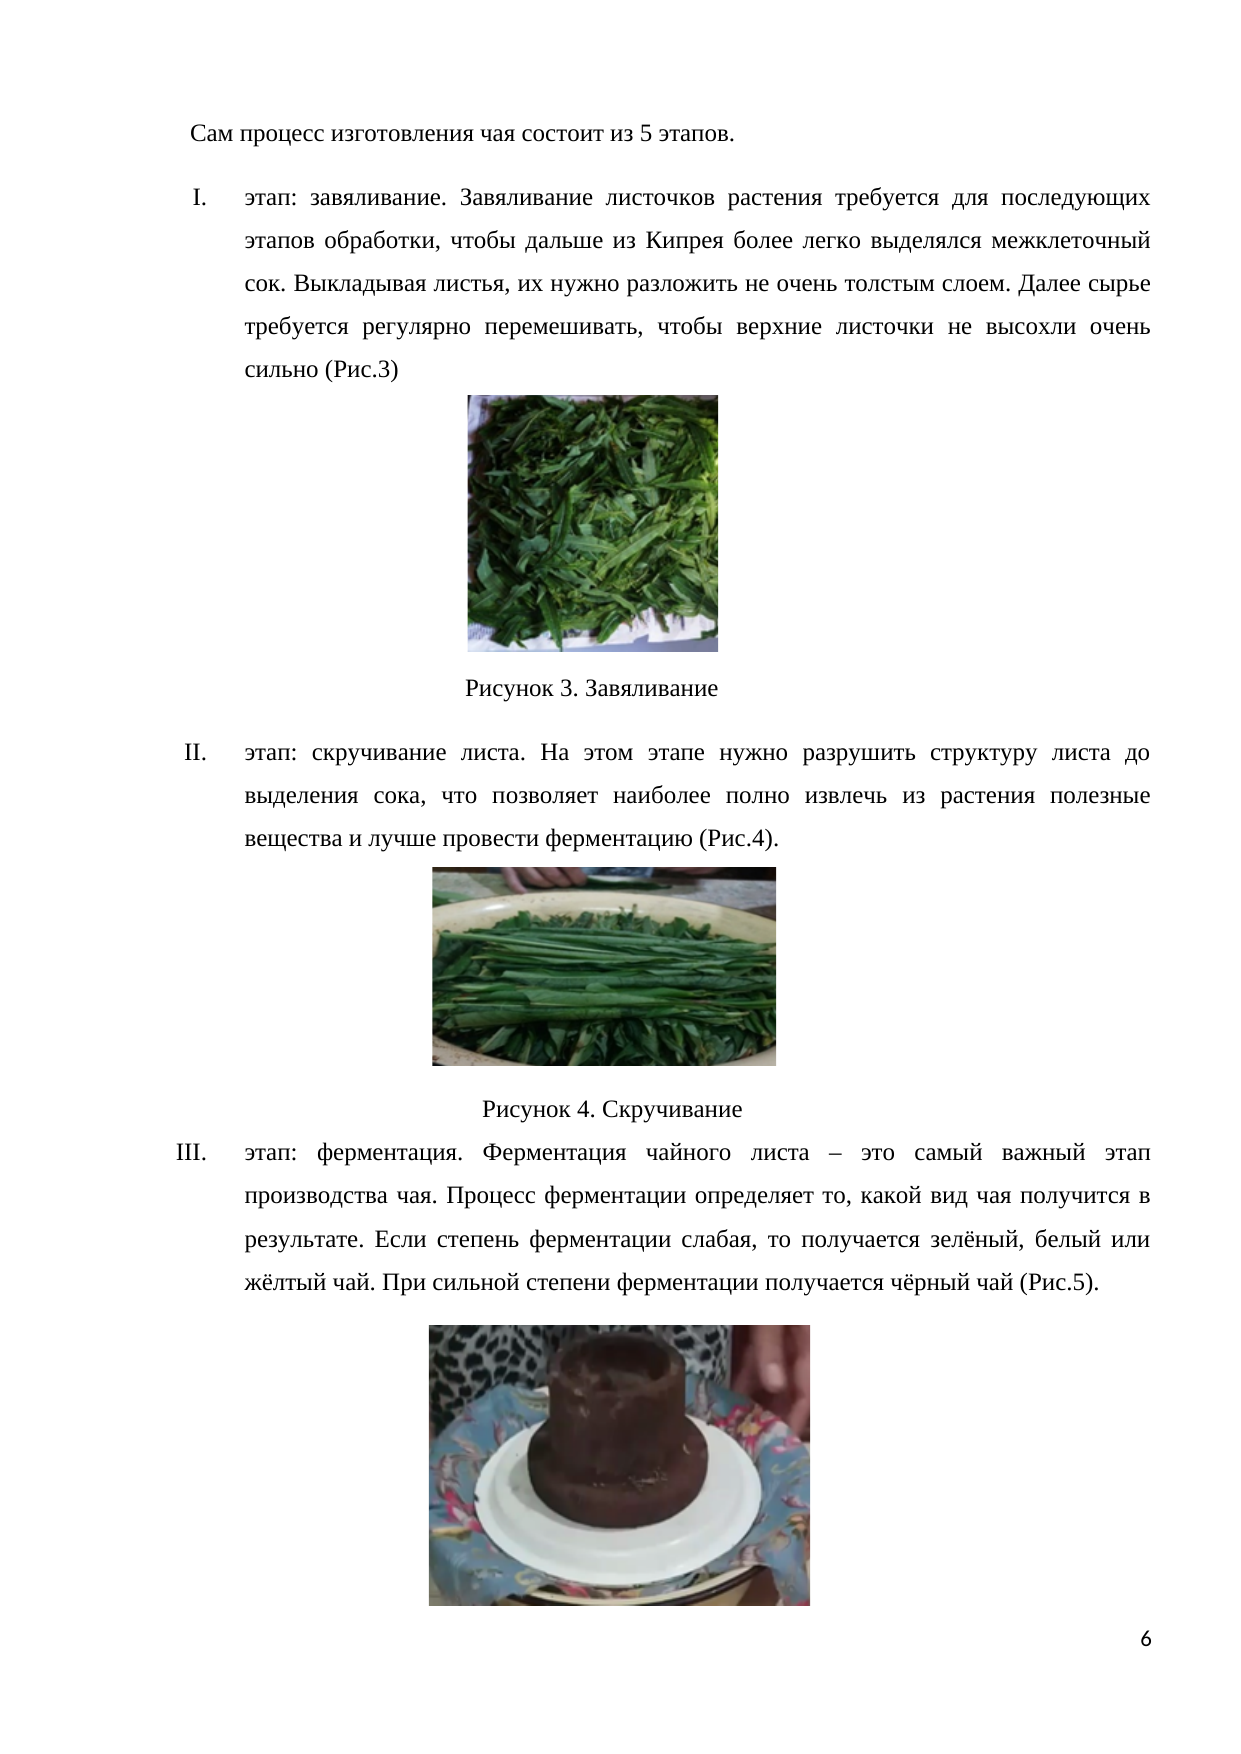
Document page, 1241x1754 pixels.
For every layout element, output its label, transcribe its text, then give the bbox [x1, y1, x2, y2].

text Рисунок 3. Завяливание [177, 673, 1152, 702]
picture [428, 1325, 811, 1606]
picture [467, 395, 719, 652]
text Сам процесс изготовления чая состоит из 5 этапов. [177, 118, 1152, 147]
list этап: скручивание листа. На этом этапе нужно разрушить структуру листа до выделения сока, что позволяет наиболее полно извлечь из растения полезные вещества и лучше провести ферментацию (Рис.4). [207, 737, 1152, 852]
list этап: ферментация. Ферментация чайного листа – это самый важный этап производства чая. Процесс ферментации определяет то, какой вид чая получится в результате. Если степень ферментации слабая, то получается зелёный, белый или жёлтый чай. При сильной степени ферментации получается чёрный чай (Рис.5). [207, 1137, 1152, 1296]
picture [432, 867, 777, 1066]
list этап: завяливание. Завяливание листочков растения требуется для последующих этапов обработки, чтобы дальше из Кипрея более легко выделялся межклеточный сок. Выкладывая листья, их нужно разложить не очень толстым слоем. Далее сырье требуется регулярно перемешивать, чтобы верхние листочки не высохли очень сильно (Рис.3) [207, 182, 1152, 383]
